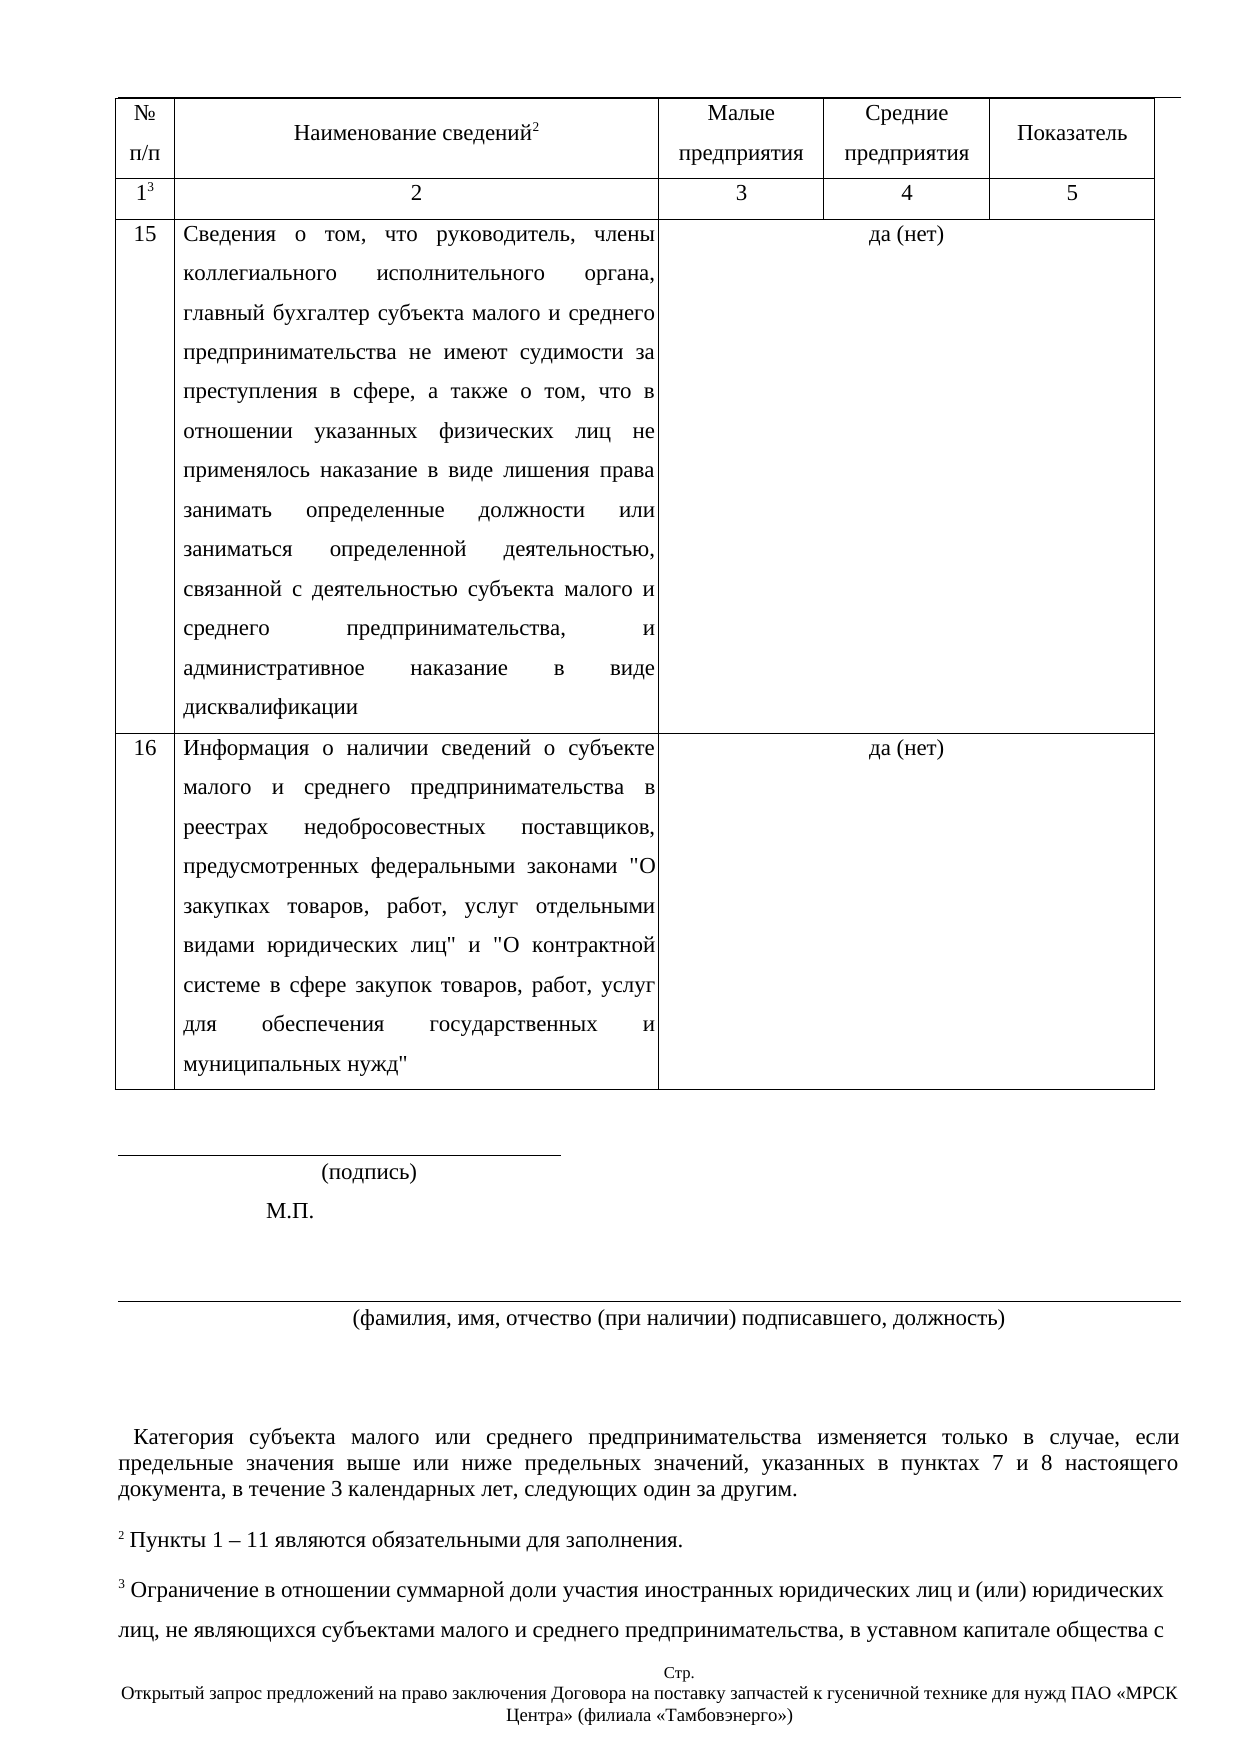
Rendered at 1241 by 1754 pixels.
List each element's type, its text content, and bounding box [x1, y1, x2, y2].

text (фамилия, имя, отчество (при наличии) подписавшего, должность) [118, 1302, 1181, 1331]
text (подпись) [118, 1156, 561, 1184]
table_cell 13 [116, 179, 174, 218]
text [118, 1576, 1181, 1642]
table_header Показатель [990, 99, 1154, 178]
table_header Малые предприятия [659, 99, 823, 178]
table_cell 15 [116, 220, 174, 733]
table_header № п/п [116, 99, 174, 178]
text М.П. [207, 1197, 1181, 1224]
table_cell 4 [824, 179, 989, 218]
table_header Наименование сведений2 [175, 99, 658, 178]
table_cell Сведения о том, что руководитель, члены коллегиального исполнительного органа, главный бухгалтер субъекта малого и среднего предпринимательства не имеют судимости за преступления в сфере, а также о том, что в отношении указанных физических лиц не применялось наказание в виде лишения права занимать определенные должности или заниматься определенной деятельностью, связанной с деятельностью субъекта малого и среднего предпринимательства, и административное наказание в виде дисквалификации [175, 220, 658, 733]
table_cell 5 [990, 179, 1154, 218]
table_header Средние предприятия [824, 99, 989, 178]
text 2 Пункты 1 – 11 являются обязательными для заполнения. [118, 1526, 1181, 1552]
text Категория субъекта малого или среднего предпринимательства изменяется только в случае, если предельные значения выше или ниже предельных значений, указанных в пунктах 7 и 8 настоящего документа, в течение 3 календарных лет, следующих один за другим. [118, 1423, 1181, 1502]
table_cell 16 [116, 734, 174, 1089]
table_cell Информация о наличии сведений о субъекте малого и среднего предпринимательства в реестрах недобросовестных поставщиков, предусмотренных федеральными законами "О закупках товаров, работ, услуг отдельными видами юридических лиц" и "О контрактной системе в сфере закупок товаров, работ, услуг для обеспечения государственных и муниципальных нужд" [175, 734, 658, 1089]
table_cell 3 [659, 179, 823, 218]
table_cell 2 [175, 179, 658, 218]
table_cell да (нет) [659, 220, 1154, 733]
table_cell да (нет) [659, 734, 1154, 1089]
